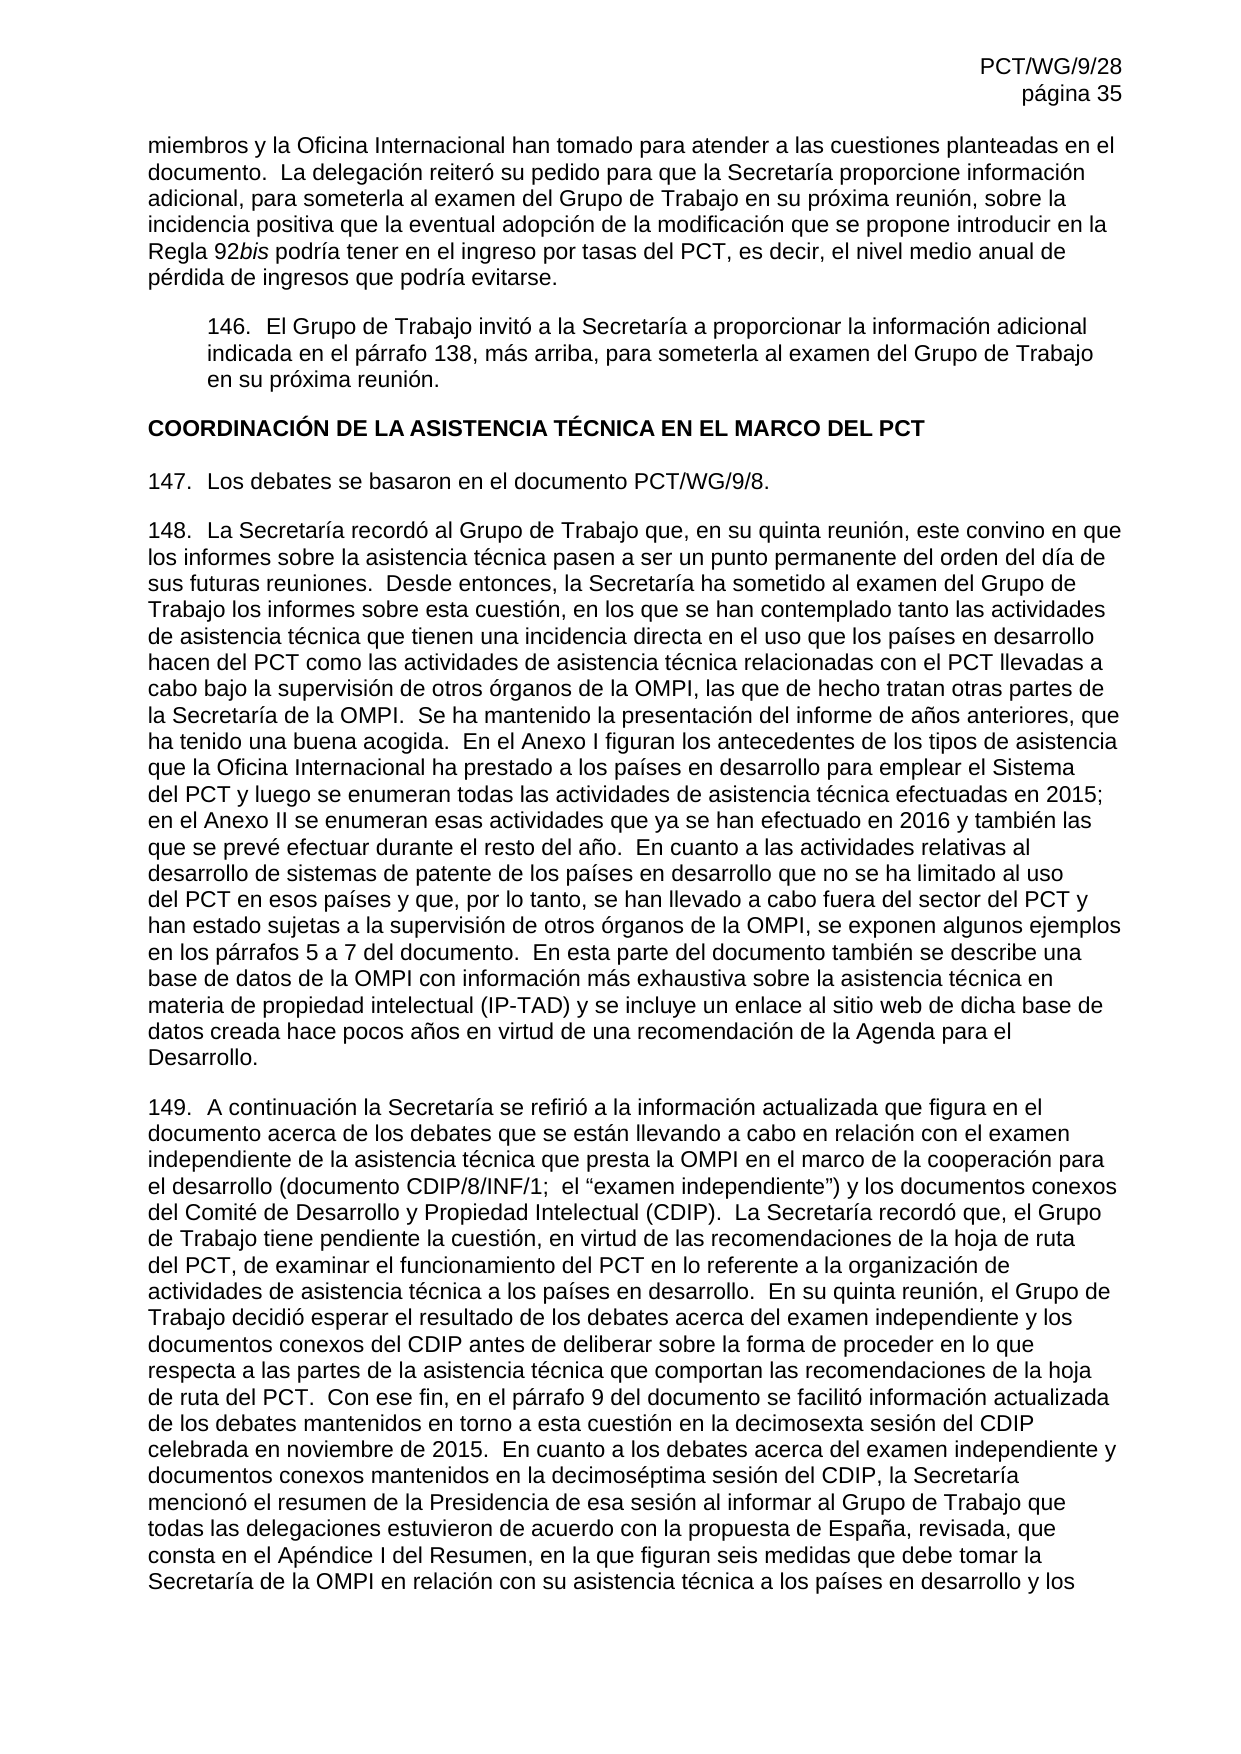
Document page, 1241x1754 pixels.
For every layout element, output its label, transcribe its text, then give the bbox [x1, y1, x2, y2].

list Los debates se basaron en el documento PCT/WG/9/8. [148, 468, 1122, 494]
list La Secretaría recordó al Grupo de Trabajo que, en su quinta reunión, este convino en que los informes sobre la asistencia técnica pasen a ser un punto permanente del orden del día de sus futuras reuniones. Desde entonces, la Secretaría ha sometido al examen del Grupo de Trabajo los informes sobre esta cuestión, en los que se han contemplado tanto las actividades de asistencia técnica que tienen una incidencia directa en el uso que los países en desarrollo hacen del PCT como las actividades de asistencia técnica relacionadas con el PCT llevadas a cabo bajo la supervisión de otros órganos de la OMPI, las que de hecho tratan otras partes de la Secretaría de la OMPI. Se ha mantenido la presentación del informe de años anteriores, que ha tenido una buena acogida. En el Anexo I figuran los antecedentes de los tipos de asistencia que la Oficina Internacional ha prestado a los países en desarrollo para emplear el Sistema del PCT y luego se enumeran todas las actividades de asistencia técnica efectuadas en 2015; en el Anexo II se enumeran esas actividades que ya se han efectuado en 2016 y también las que se prevé efectuar durante el resto del año. En cuanto a las actividades relativas al desarrollo de sistemas de patente de los países en desarrollo que no se ha limitado al uso del PCT en esos países y que, por lo tanto, se han llevado a cabo fuera del sector del PCT y han estado sujetas a la supervisión de otros órganos de la OMPI, se exponen algunos ejemplos en los párrafos 5 a 7 del documento. En esta parte del documento también se describe una base de datos de la OMPI con información más exhaustiva sobre la asistencia técnica en materia de propiedad intelectual (IP-TAD) y se incluye un enlace al sitio web de dicha base de datos creada hace pocos años en virtud de una recomendación de la Agenda para el Desarrollo. [148, 517, 1122, 1071]
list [148, 132, 1122, 290]
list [148, 1093, 1122, 1594]
list El Grupo de Trabajo invitó a la Secretaría a proporcionar la información adicional indicada en el párrafo 138, más arriba, para someterla al examen del Grupo de Trabajo en su próxima reunión. [207, 313, 1122, 392]
subtitle COORDINACIÓN DE LA ASISTENCIA TÉCNICA EN EL MARCO DEL PCT [148, 415, 1122, 442]
